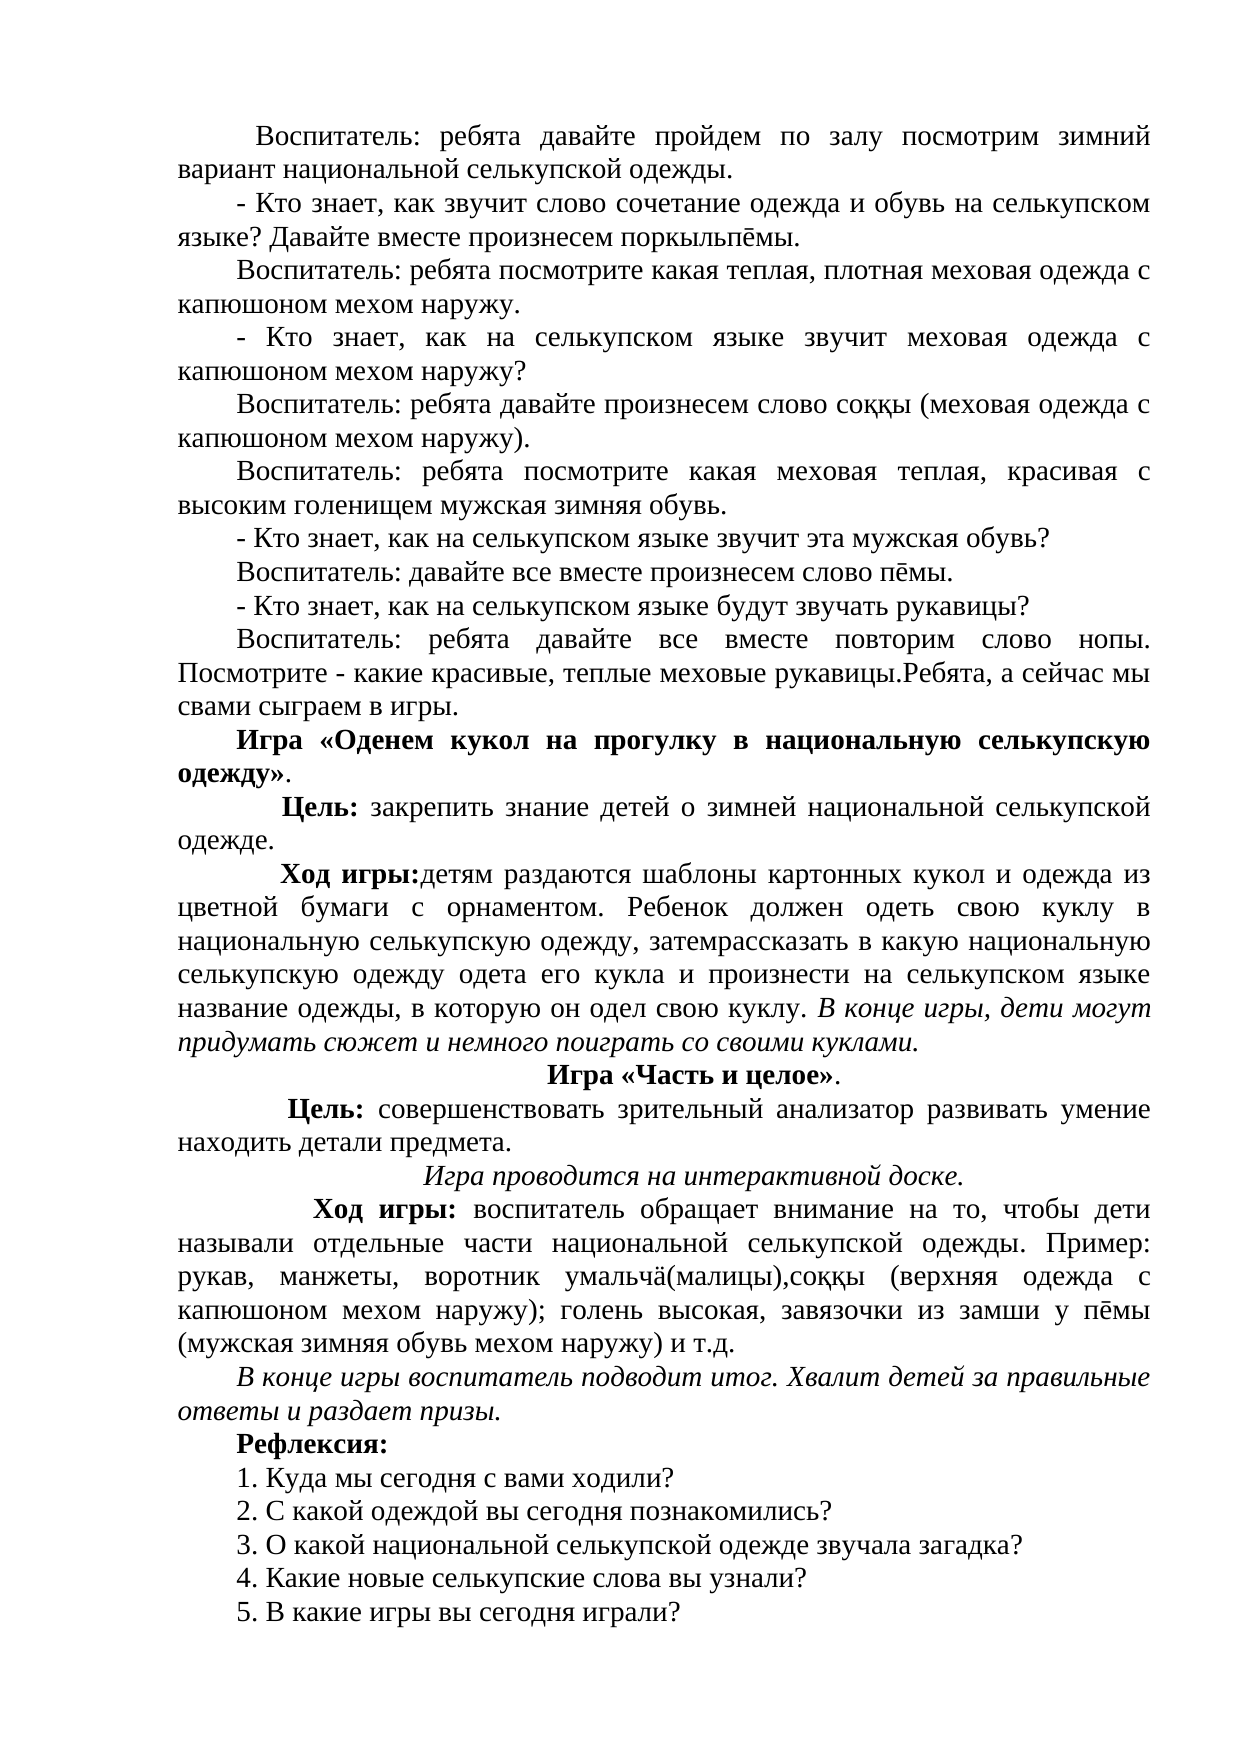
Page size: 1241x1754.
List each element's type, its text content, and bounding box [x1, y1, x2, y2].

text Воспитатель: ребята посмотрите какая теплая, плотная меховая одежда с капюшоном мехом наружу. [177, 252, 1152, 319]
text Игра проводится на интерактивной доске. [177, 1158, 1152, 1191]
list 3. О какой национальной селькупской одежде звучала загадка? [236, 1527, 1152, 1560]
text Ход игры:детям раздаются шаблоны картонных кукол и одежда из цветной бумаги с орнаментом. Ребенок должен одеть свою куклу в национальную селькупскую одежду, затемрассказать в какую национальную селькупскую одежду одета его кукла и произнести на селькупском языке название одежды, в которую он одел свою куклу. В конце игры, дети могут придумать сюжет и немного поиграть со своими куклами. [177, 856, 1152, 1057]
text Рефлексия: [177, 1426, 1152, 1460]
text - Кто знает, как звучит слово сочетание одежда и обувь на селькупском языке? Давайте вместе произнесем поркыльпēмы. [177, 185, 1152, 252]
text - Кто знает, как на селькупском языке звучит меховая одежда с капюшоном мехом наружу? [177, 319, 1152, 386]
list 5. В какие игры вы сегодня играли? [236, 1594, 1152, 1627]
text Воспитатель: ребята давайте пройдем по залу посмотрим зимний вариант национальной селькупской одежды. [177, 118, 1152, 185]
text Воспитатель: давайте все вместе произнесем слово пēмы. [177, 554, 1152, 588]
text Воспитатель: ребята давайте все вместе повторим слово нопы. Посмотрите - какие красивые, теплые меховые рукавицы.Ребята, а сейчас мы свами сыграем в игры. [177, 621, 1152, 722]
text - Кто знает, как на селькупском языке звучит эта мужская обувь? [177, 521, 1152, 554]
text Игра «Часть и целое». [177, 1057, 1152, 1091]
list 4. Какие новые селькупские слова вы узнали? [236, 1560, 1152, 1594]
text В конце игры воспитатель подводит итог. Хвалит детей за правильные ответы и раздает призы. [177, 1359, 1152, 1426]
text - Кто знает, как на селькупском языке будут звучать рукавицы? [177, 588, 1152, 621]
text Цель: закрепить знание детей о зимней национальной селькупской одежде. [177, 789, 1152, 856]
text Игра «Оденем кукол на прогулку в национальную селькупскую одежду». [177, 722, 1152, 789]
text Ход игры: воспитатель обращает внимание на то, чтобы дети называли отдельные части национальной селькупской одежды. Пример: рукав, манжеты, воротник умальчä(малицы),соққы (верхняя одежда с капюшоном мехом наружу); голень высокая, завязочки из замши у пēмы (мужская зимняя обувь мехом наружу) и т.д. [177, 1191, 1152, 1359]
text Цель: совершенствовать зрительный анализатор развивать умение находить детали предмета. [177, 1091, 1152, 1158]
text 1. Куда мы сегодня с вами ходили? [177, 1460, 1152, 1493]
list 2. С какой одеждой вы сегодня познакомились? [236, 1493, 1152, 1527]
text Воспитатель: ребята давайте произнесем слово соққы (меховая одежда с капюшоном мехом наружу). [177, 386, 1152, 453]
text Воспитатель: ребята посмотрите какая меховая теплая, красивая с высоким голенищем мужская зимняя обувь. [177, 453, 1152, 521]
